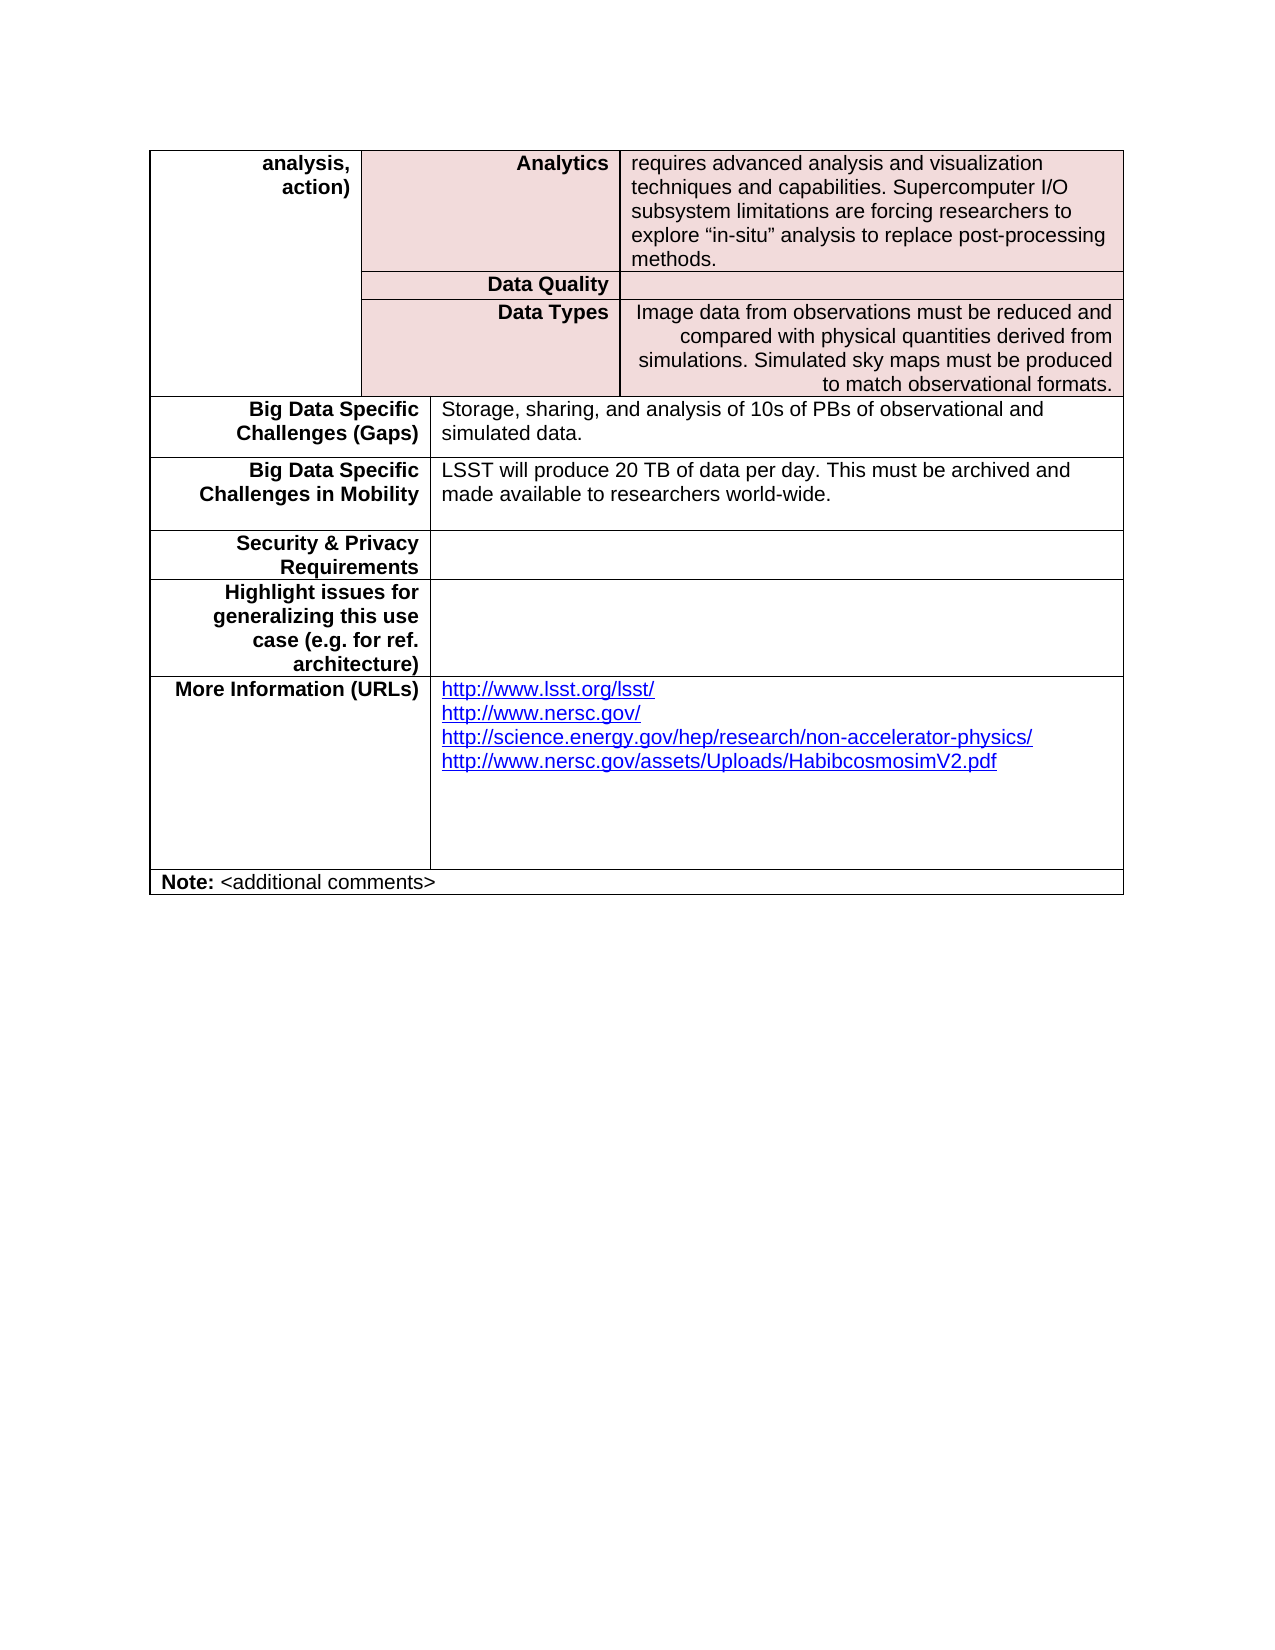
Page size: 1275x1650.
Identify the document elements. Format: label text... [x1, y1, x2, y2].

table_cell [431, 531, 1123, 579]
table_cell LSST will produce 20 TB of data per day. This must be archived and made available to researchers world-wide. [431, 458, 1123, 530]
table_cell Security & Privacy Requirements [151, 531, 430, 579]
table_cell Storage, sharing, and analysis of 10s of PBs of observational and simulated data. [431, 397, 1123, 457]
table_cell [621, 151, 1123, 271]
table_cell Note: <additional comments> [151, 870, 1123, 894]
table_cell http://www.lsst.org/lsst/ http://www.nersc.gov/ http://science.energy.gov/hep/research/non-accelerator-physics/ http://www.nersc.gov/assets/Uploads/HabibcosmosimV2.pdf [431, 677, 1123, 869]
table_cell Big Data Specific Challenges (Gaps) [151, 397, 430, 457]
table_cell Image data from observations must be reduced and compared with physical quantities derived from simulations. Simulated sky maps must be produced to match observational formats. [621, 300, 1123, 396]
table_cell Data Types [362, 300, 619, 396]
table_cell Big Data Specific Challenges in Mobility [151, 458, 430, 530]
table_cell [621, 272, 1123, 299]
table_cell Highlight issues for generalizing this use case (e.g. for ref. architecture) [151, 580, 430, 676]
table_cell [362, 151, 619, 271]
table_cell [431, 580, 1123, 676]
table_cell Data Quality [362, 272, 619, 299]
table_cell More Information (URLs) [151, 677, 430, 869]
